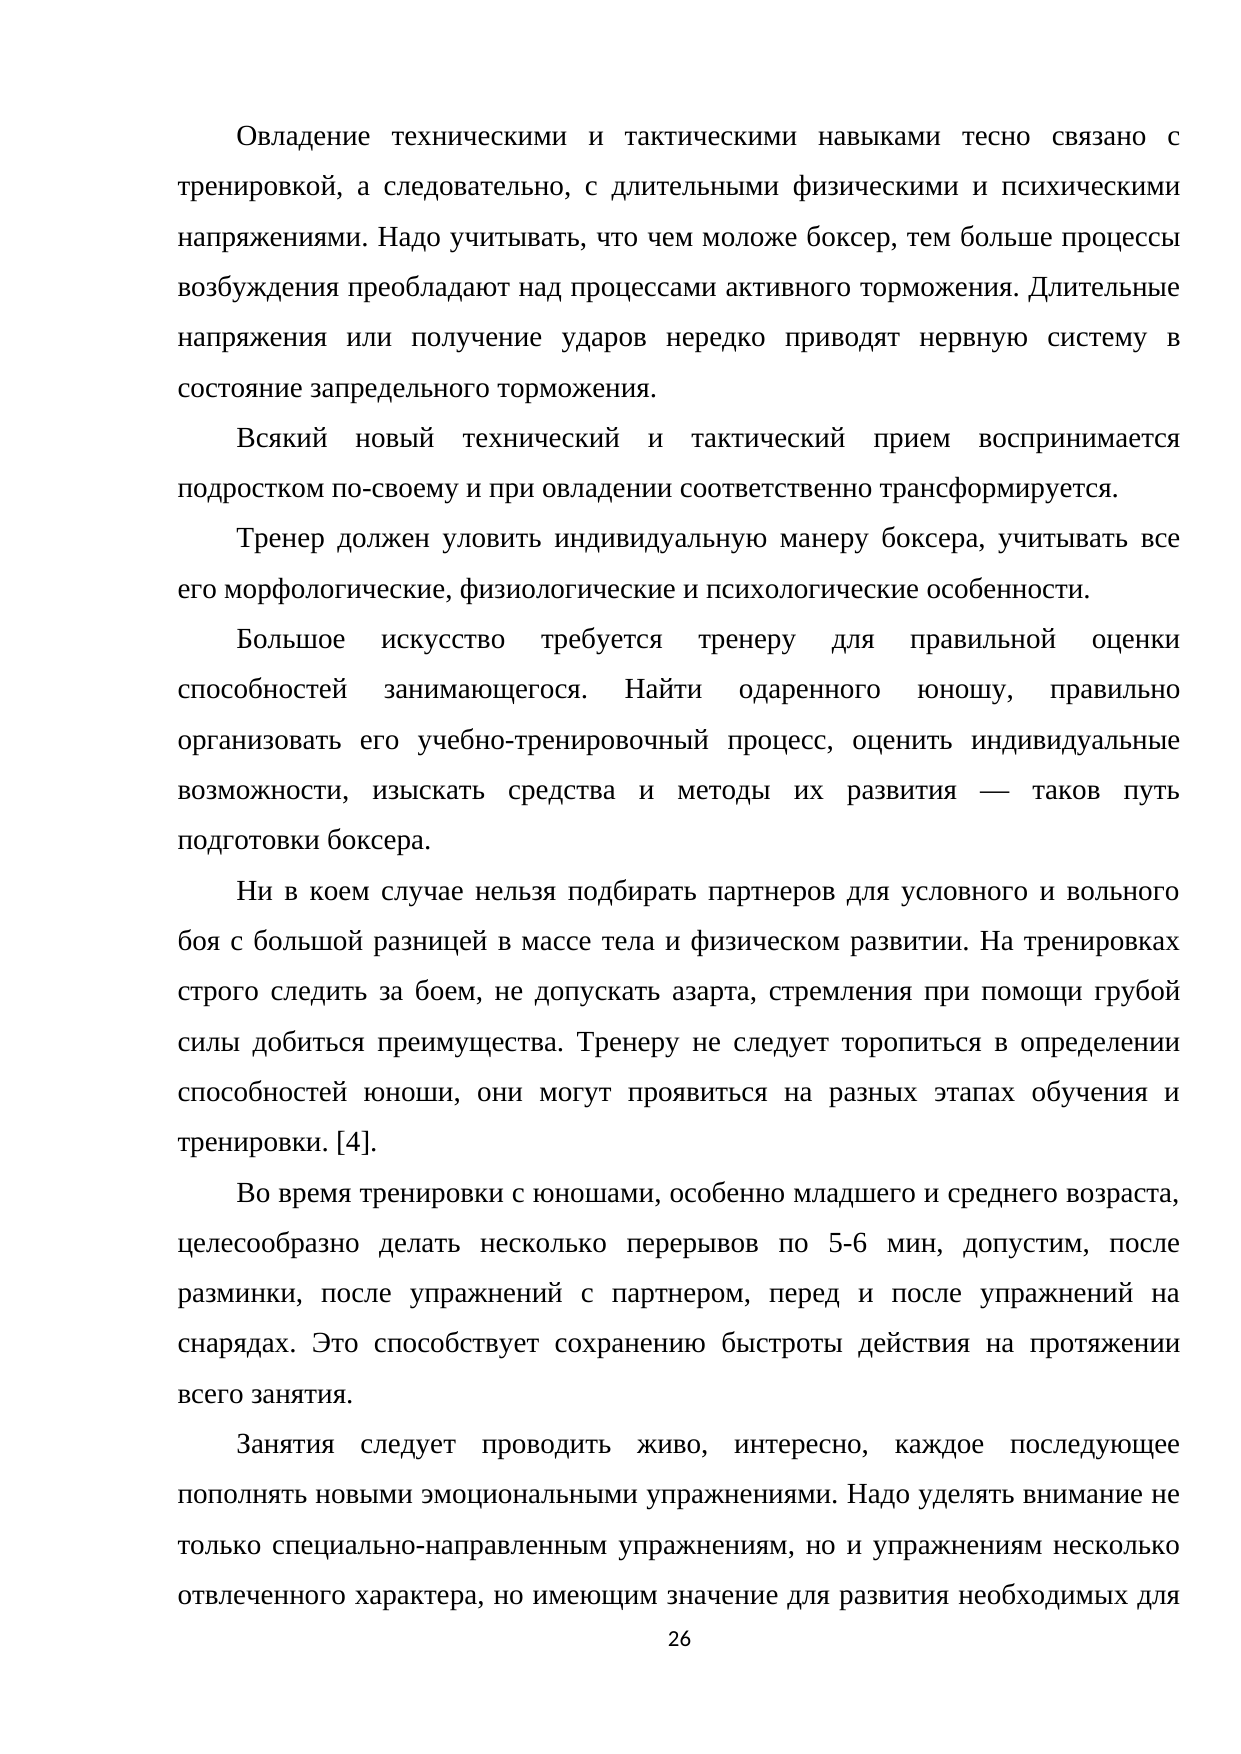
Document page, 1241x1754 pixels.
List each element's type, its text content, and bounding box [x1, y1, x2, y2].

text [177, 1426, 1181, 1611]
text Всякий новый технический и тактический прием воспринимается подростком по-своему и при овладении соответственно трансформируется. [177, 420, 1181, 504]
text Овладение техническими и тактическими навыками тесно связано с тренировкой, а следовательно, с длительными физическими и психическими напряжениями. Надо учитывать, что чем моложе боксер, тем больше процессы возбуждения преобладают над процессами активного торможения. Длительные напряжения или получение ударов нередко приводят нервную систему в состояние запредельного торможения. [177, 118, 1181, 403]
text Во время тренировки с юношами, особенно младшего и среднего возраста, целесообразно делать несколько перерывов по 5-6 мин, допустим, после разминки, после упражнений с партнером, перед и после упражнений на снарядах. Это способствует сохранению быстроты действия на протяжении всего занятия. [177, 1175, 1181, 1409]
text Ни в коем случае нельзя подбирать партнеров для условного и вольного боя с большой разницей в массе тела и физическом развитии. На тренировках строго следить за боем, не допускать азарта, стремления при помощи грубой силы добиться преимущества. Тренеру не следует торопиться в определении способностей юноши, они могут проявиться на разных этапах обучения и тренировки. [4]. [177, 873, 1181, 1158]
text Большое искусство требуется тренеру для правильной оценки способностей занимающегося. Найти одаренного юношу, правильно организовать его учебно-тренировочный процесс, оценить индивидуальные возможности, изыскать средства и методы их развития — таков путь подготовки боксера. [177, 621, 1181, 856]
text Тренер должен уловить индивидуальную манеру боксера, учитывать все его морфологические, физиологические и психологические особенности. [177, 521, 1181, 604]
